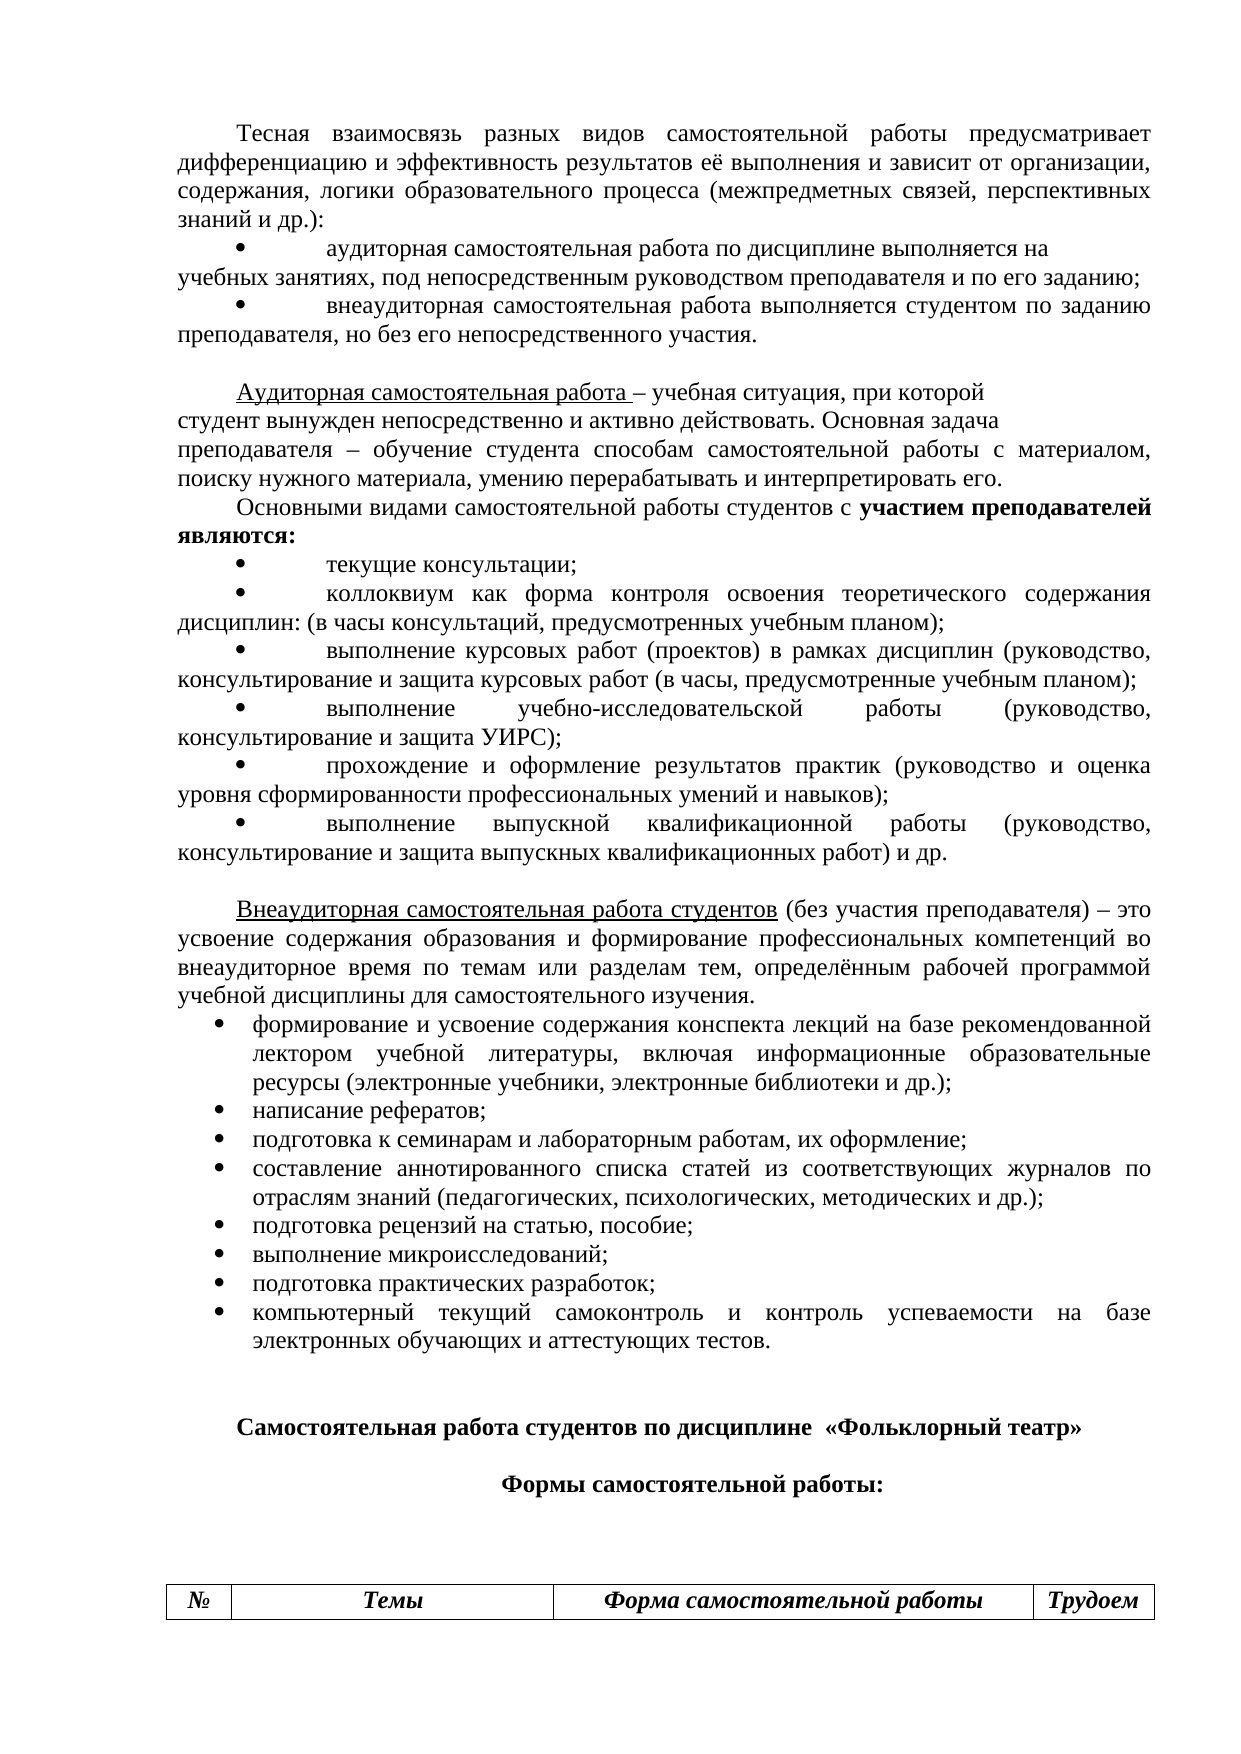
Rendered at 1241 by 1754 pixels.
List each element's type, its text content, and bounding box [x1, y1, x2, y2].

text Самостоятельная работа студентов по дисциплине «Фольклорный театр» [177, 1412, 1152, 1441]
list написание рефератов; [215, 1096, 1152, 1124]
text студент вынужден непосредственно и активно действовать. Основная задача [177, 406, 1152, 434]
list выполнение учебно-исследовательской работы (руководство, консультирование и защита УИРС); [177, 693, 1152, 751]
list аудиторная самостоятельная работа по дисциплине выполняется на [177, 233, 1152, 262]
table_header № п/п [167, 1585, 231, 1618]
list выполнение выпускной квалификационной работы (руководство, консультирование и защита выпускных квалификационных работ) и др. [177, 808, 1152, 866]
list текущие консультации; [177, 549, 1152, 578]
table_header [1034, 1585, 1154, 1618]
list выполнение микроисследований; [215, 1239, 1152, 1268]
text учебных занятиях, под непосредственным руководством преподавателя и по его заданию; [177, 262, 1152, 291]
list подготовка практических разработок; [215, 1268, 1152, 1297]
text Аудиторная самостоятельная работа – учебная ситуация, при которой [177, 377, 1152, 406]
list составление аннотированного списка статей из соответствующих журналов по отраслям знаний (педагогических, психологических, методических и др.); [215, 1153, 1152, 1211]
list прохождение и оформление результатов практик (руководство и оценка уровня сформированности профессиональных умений и навыков); [177, 751, 1152, 808]
text преподавателя – обучение студента способам самостоятельной работы с материалом, поиску нужного материала, умению перерабатывать и интерпретировать его. [177, 434, 1152, 492]
list выполнение курсовых работ (проектов) в рамках дисциплин (руководство, консультирование и защита курсовых работ (в часы, предусмотренные учебным планом); [177, 636, 1152, 693]
table_header Темы дисциплины [232, 1585, 553, 1618]
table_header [554, 1585, 1033, 1618]
list компьютерный текущий самоконтроль и контроль успеваемости на базе электронных обучающих и аттестующих тестов. [215, 1297, 1152, 1354]
list коллоквиум как форма контроля освоения теоретического содержания дисциплин: (в часы консультаций, предусмотренных учебным планом); [177, 578, 1152, 636]
list внеаудиторная самостоятельная работа выполняется студентом по заданию преподавателя, но без его непосредственного участия. [177, 291, 1152, 348]
list подготовка к семинарам и лабораторным работам, их оформление; [215, 1124, 1152, 1153]
text Основными видами самостоятельной работы студентов с участием преподавателей являются: [177, 492, 1152, 549]
text Внеаудиторная самостоятельная работа студентов (без участия преподавателя) – это усвоение содержания образования и формирование профессиональных компетенций во внеаудиторное время по темам или разделам тем, определённым рабочей программой учебной дисциплины для самостоятельного изучения. [177, 894, 1152, 1009]
list формирование и усвоение содержания конспекта лекций на базе рекомендованной лектором учебной литературы, включая информационные образовательные ресурсы (электронные учебники, электронные библиотеки и др.); [215, 1009, 1152, 1096]
text Тесная взаимосвязь разных видов самостоятельной работы предусматривает дифференциацию и эффективность результатов её выполнения и зависит от организации, содержания, логики образовательного процесса (межпредметных связей, перспективных знаний и др.): [177, 118, 1152, 233]
text Формы самостоятельной работы: [177, 1469, 1152, 1498]
list подготовка рецензий на статью, пособие; [215, 1211, 1152, 1239]
